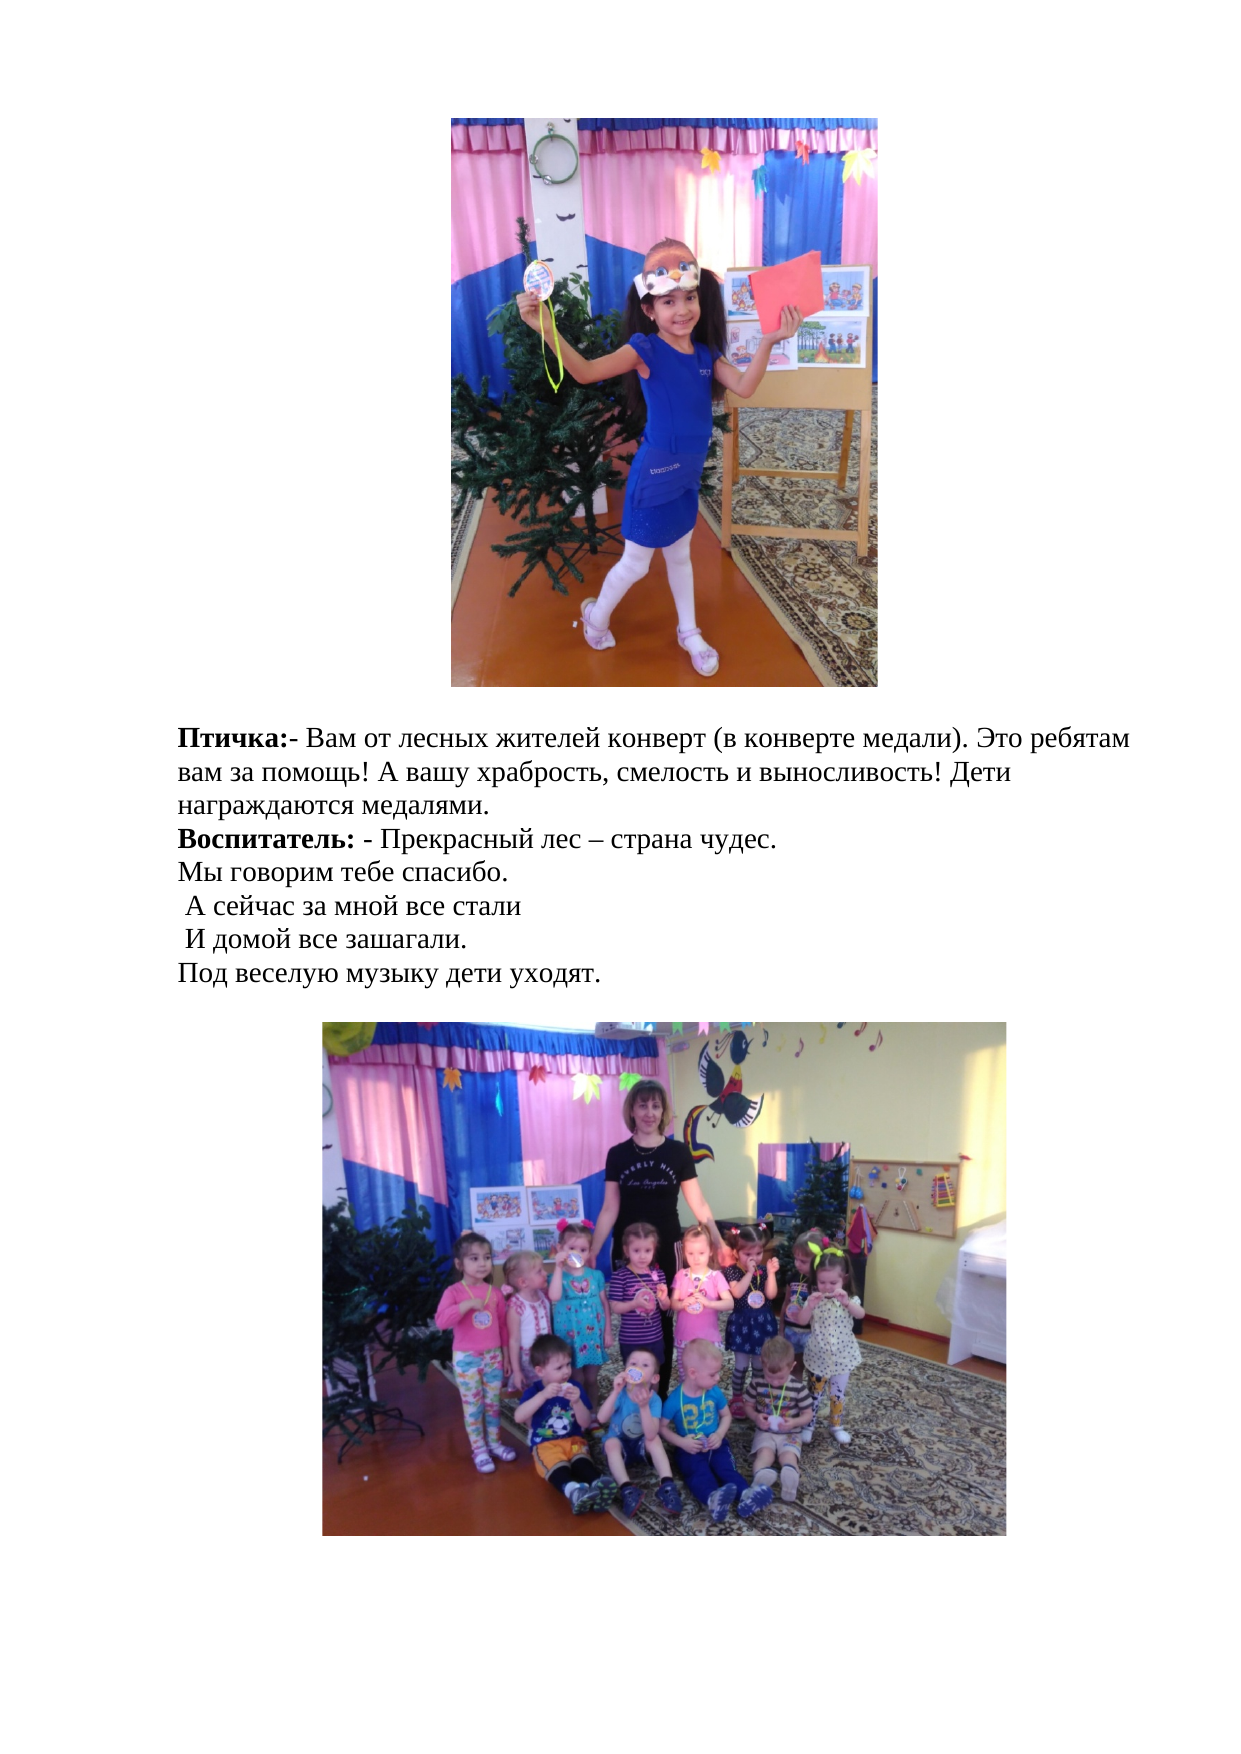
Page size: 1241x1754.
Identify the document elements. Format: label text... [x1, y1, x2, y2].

text Под веселую музыку дети уходят. [177, 955, 1152, 989]
text А сейчас за мной все стали [177, 888, 1152, 922]
picture [322, 1022, 1007, 1536]
text Воспитатель: - Прекрасный лес – страна чудес. [177, 821, 1152, 854]
text Мы говорим тебе спасибо. [177, 854, 1152, 888]
text Птичка:- Вам от лесных жителей конверт (в конверте медали). Это ребятам вам за помощь! А вашу храбрость, смелость и выносливость! Дети награждаются медалями. [177, 720, 1152, 821]
picture [451, 118, 878, 687]
text И домой все зашагали. [177, 922, 1152, 955]
